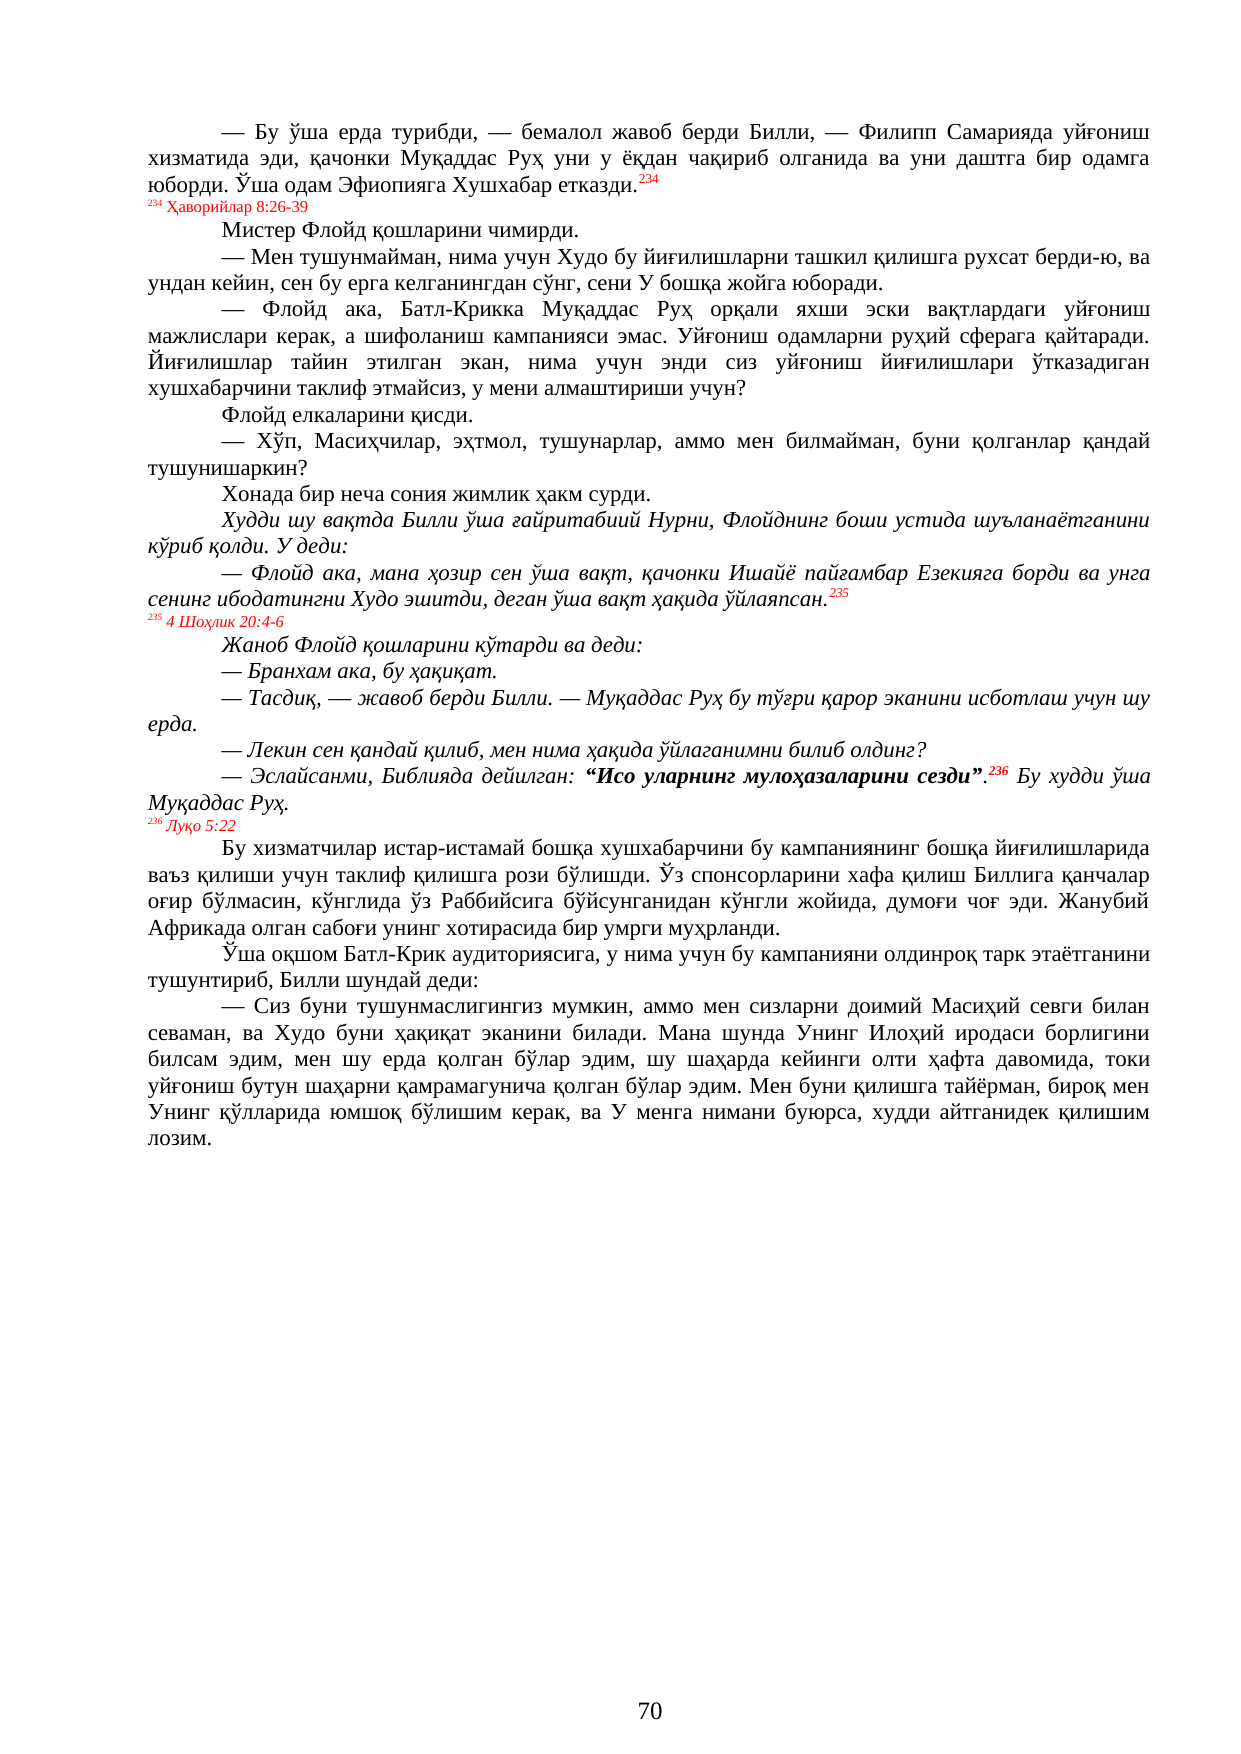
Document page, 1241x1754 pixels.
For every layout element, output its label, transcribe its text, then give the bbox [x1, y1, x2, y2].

text 236 Луқо 5:22 [148, 815, 1152, 834]
text — Флойд ака, мана ҳозир сен ўша вақт, қачонки Ишайё пайғамбар Езекияга борди ва унга сенинг ибодатингни Худо эшитди, деган ўша вақт ҳақида ўйлаяпсан.235 [148, 559, 1152, 612]
text — Хўп, Масиҳчилар, эҳтмол, тушунарлар, аммо мен билмайман, буни қолганлар қандай тушунишаркин? [148, 427, 1152, 480]
text Мистер Флойд қошларини чимирди. [148, 216, 1152, 243]
text — Эслайсанми, Библияда дейилган: “Исо уларнинг мулоҳазаларини сезди”.236 Бу худди ўша Муқаддас Руҳ. [148, 763, 1152, 815]
text Худди шу вақтда Билли ўша ғайритабиий Нурни, Флойднинг боши устида шуъланаётганини кўриб қолди. У деди: [148, 506, 1152, 559]
text Бу хизматчилар истар-истамай бошқа хушхабарчини бу кампаниянинг бошқа йиғилишларида ваъз қилиши учун таклиф қилишга рози бўлишди. Ўз спонсорларини хафа қилиш Биллига қанчалар оғир бўлмасин, кўнглида ўз Раббийсига бўйсунганидан кўнгли жойида, думоғи чоғ эди. Жанубий Африкада олган сабоғи унинг хотирасида бир умрги муҳрланди. [148, 834, 1152, 940]
text — Флойд ака, Батл-Крикка Муқаддас Руҳ орқали яхши эски вақтлардаги уйғониш мажлислари керак, а шифоланиш кампанияси эмас. Уйғониш одамларни руҳий сферага қайтаради. Йиғилишлар тайин этилган экан, нима учун энди сиз уйғониш йиғилишлари ўтказадиган хушхабарчини таклиф этмайсиз, у мени алмаштириши учун? [148, 295, 1152, 401]
text Флойд елкаларини қисди. [148, 401, 1152, 427]
text Хонада бир неча сония жимлик ҳакм сурди. [148, 480, 1152, 506]
text — Бранхам ака, бу ҳақиқат. [148, 657, 1152, 683]
text Ўша оқшом Батл-Крик аудиториясига, у нима учун бу кампанияни олдинроқ тарк этаётганини тушунтириб, Билли шундай деди: [148, 940, 1152, 993]
text — Бу ўша ерда турибди, — бемалол жавоб берди Билли, — Филипп Самарияда уйғониш хизматида эди, қачонки Муқаддас Руҳ уни у ёқдан чақириб олганида ва уни даштга бир одамга юборди. Ўша одам Эфиопияга Хушхабар етказди.234 [148, 118, 1152, 197]
text — Мен тушунмайман, нима учун Худо бу йиғилишларни ташкил қилишга рухсат берди-ю, ва ундан кейин, сен бу ерга келганингдан сўнг, сени У бошқа жойга юборади. [148, 243, 1152, 295]
text — Тасдиқ, — жавоб берди Билли. — Муқаддас Руҳ бу тўғри қарор эканини исботлаш учун шу ерда. [148, 683, 1152, 736]
text 235 4 Шоҳлик 20:4-6 [148, 612, 1152, 631]
text — Лекин сен қандай қилиб, мен нима ҳақида ўйлаганимни билиб олдинг? [148, 736, 1152, 763]
text 234 Ҳаворийлар 8:26-39 [148, 197, 1152, 216]
text Жаноб Флойд қошларини кўтарди ва деди: [148, 631, 1152, 657]
text — Сиз буни тушунмаслигингиз мумкин, аммо мен сизларни доимий Масиҳий севги билан севаман, ва Худо буни ҳақиқат эканини билади. Мана шунда Унинг Илоҳий иродаси борлигини билсам эдим, мен шу ерда қолган бўлар эдим, шу шаҳарда кейинги олти ҳафта давомида, токи уйғониш бутун шаҳарни қамрамагунича қолган бўлар эдим. Мен буни қилишга тайёрман, бироқ мен Унинг қўлларида юмшоқ бўлишим керак, ва У менга нимани буюрса, худди айтганидек қилишим лозим. [148, 993, 1152, 1151]
